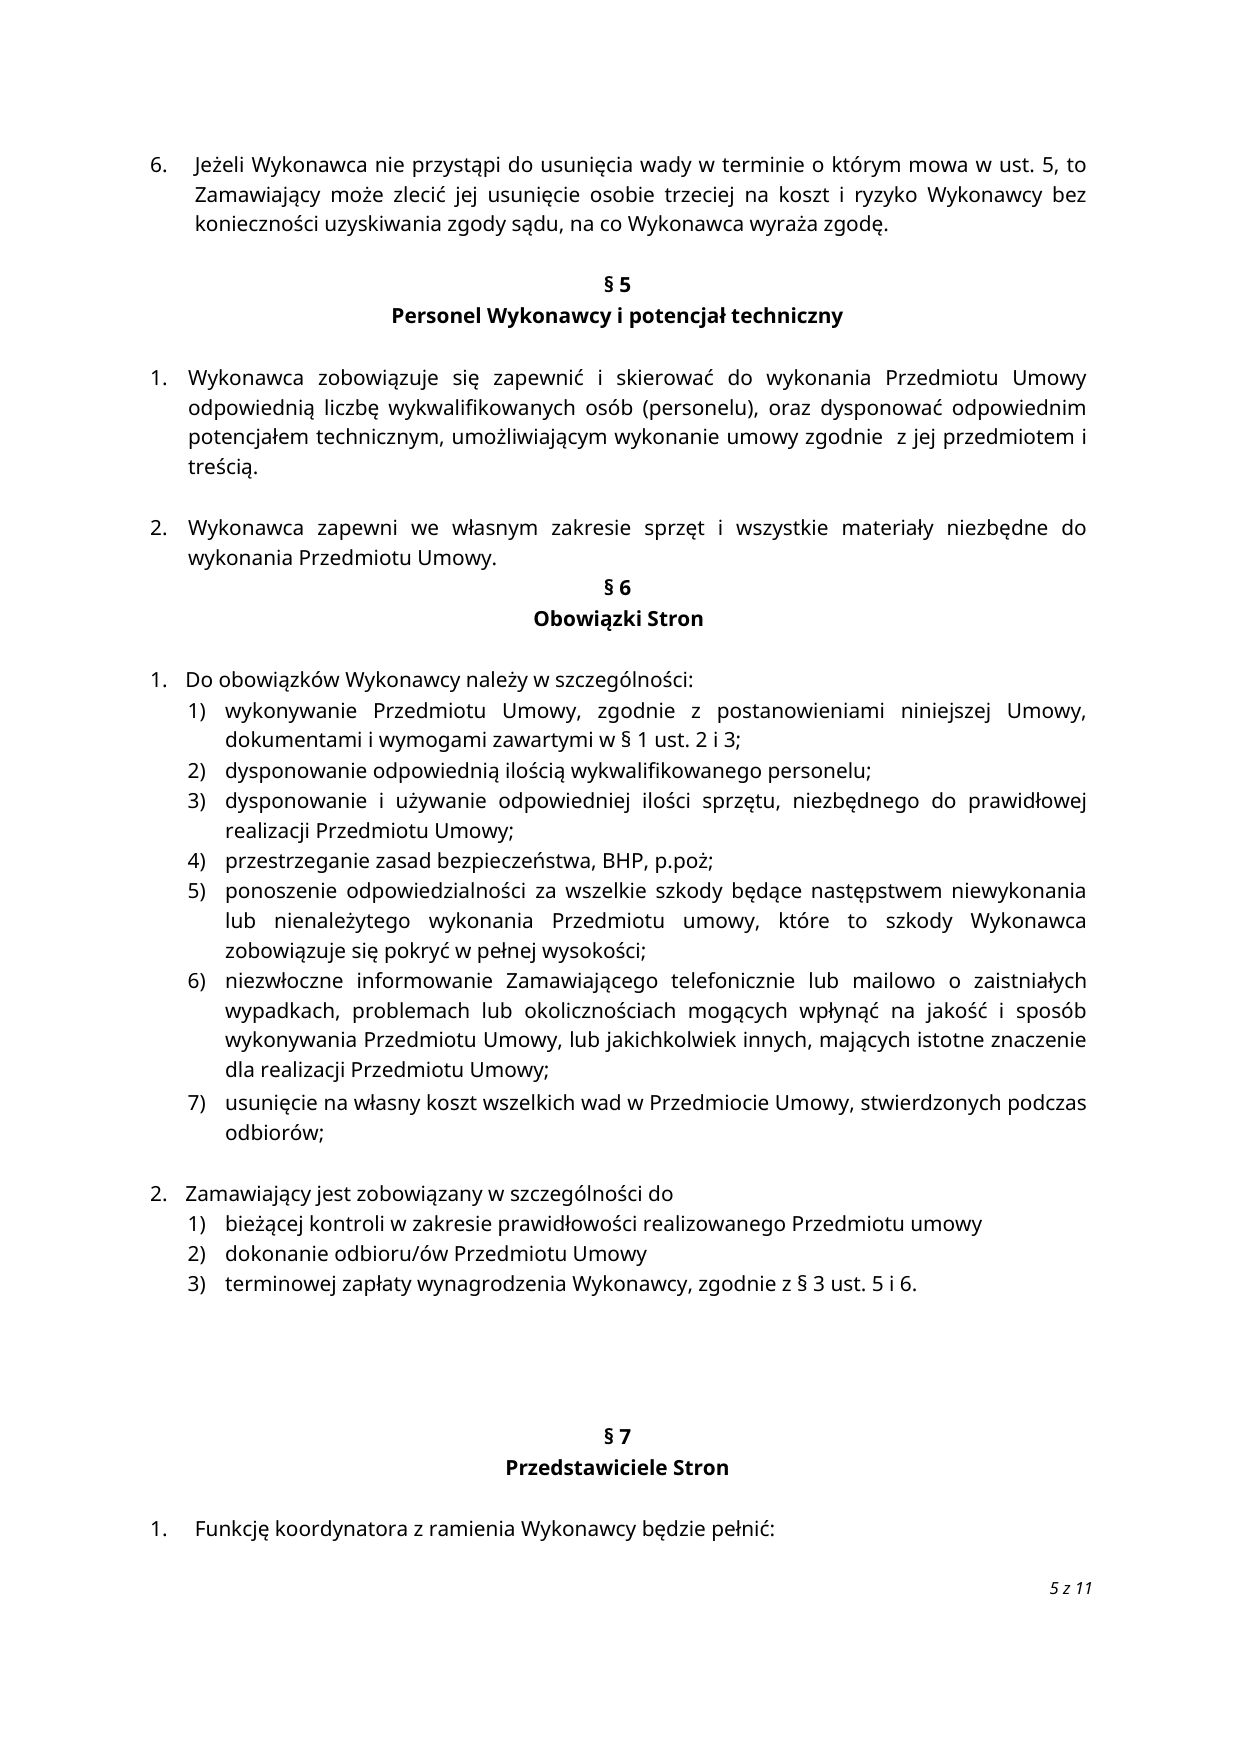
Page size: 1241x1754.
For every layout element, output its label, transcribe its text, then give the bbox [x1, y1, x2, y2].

text § 7 [188, 1422, 1046, 1451]
list Wykonawca zobowiązuje się zapewnić i skierować do wykonania Przedmiotu Umowy odpowiednią liczbę wykwalifikowanych osób (personelu), oraz dysponować odpowiednim potencjałem technicznym, umożliwiającym wykonanie umowy zgodnie z jej przedmiotem i treścią. [150, 363, 1088, 481]
list terminowej zapłaty wynagrodzenia Wykonawcy, zgodnie z § 3 ust. 5 i 6. [187, 1269, 1088, 1298]
text Przedstawiciele Stron [188, 1453, 1046, 1481]
list wykonywanie Przedmiotu Umowy, zgodnie z postanowieniami niniejszej Umowy, dokumentami i wymogami zawartymi w § 1 ust. 2 i 3; [187, 696, 1088, 754]
list dysponowanie odpowiednią ilością wykwalifikowanego personelu; [187, 756, 1088, 784]
list ponoszenie odpowiedzialności za wszelkie szkody będące następstwem niewykonania lub nienależytego wykonania Przedmiotu umowy, które to szkody Wykonawca zobowiązuje się pokryć w pełnej wysokości; [187, 876, 1088, 964]
list Wykonawca zapewni we własnym zakresie sprzęt i wszystkie materiały niezbędne do wykonania Przedmiotu Umowy. [150, 513, 1088, 571]
list dysponowanie i używanie odpowiedniej ilości sprzętu, niezbędnego do prawidłowej realizacji Przedmiotu Umowy; [187, 786, 1088, 844]
text § 6 [188, 573, 1046, 602]
list Funkcję koordynatora z ramienia Wykonawcy będzie pełnić: [150, 1514, 1088, 1543]
text Personel Wykonawcy i potencjał techniczny [188, 301, 1046, 330]
list bieżącej kontroli w zakresie prawidłowości realizowanego Przedmiotu umowy [187, 1209, 1088, 1237]
list Jeżeli Wykonawca nie przystąpi do usunięcia wady w terminie o którym mowa w ust. 5, to Zamawiający może zlecić jej usunięcie osobie trzeciej na koszt i ryzyko Wykonawcy bez konieczności uzyskiwania zgody sądu, na co Wykonawca wyraża zgodę. [150, 150, 1088, 238]
list usunięcie na własny koszt wszelkich wad w Przedmiocie Umowy, stwierdzonych podczas odbiorów; [187, 1088, 1088, 1146]
list przestrzeganie zasad bezpieczeństwa, BHP, p.poż; [187, 846, 1088, 874]
list Zamawiający jest zobowiązany w szczególności do [150, 1179, 1088, 1207]
list niezwłoczne informowanie Zamawiającego telefonicznie lub mailowo o zaistniałych wypadkach, problemach lub okolicznościach mogących wpłynąć na jakość i sposób wykonywania Przedmiotu Umowy, lub jakichkolwiek innych, mających istotne znaczenie dla realizacji Przedmiotu Umowy; [187, 966, 1088, 1084]
text Obowiązki Stron [188, 604, 1048, 632]
text § 5 [188, 270, 1046, 299]
list Do obowiązków Wykonawcy należy w szczególności: [150, 666, 1088, 694]
list dokonanie odbioru/ów Przedmiotu Umowy [187, 1239, 1088, 1268]
